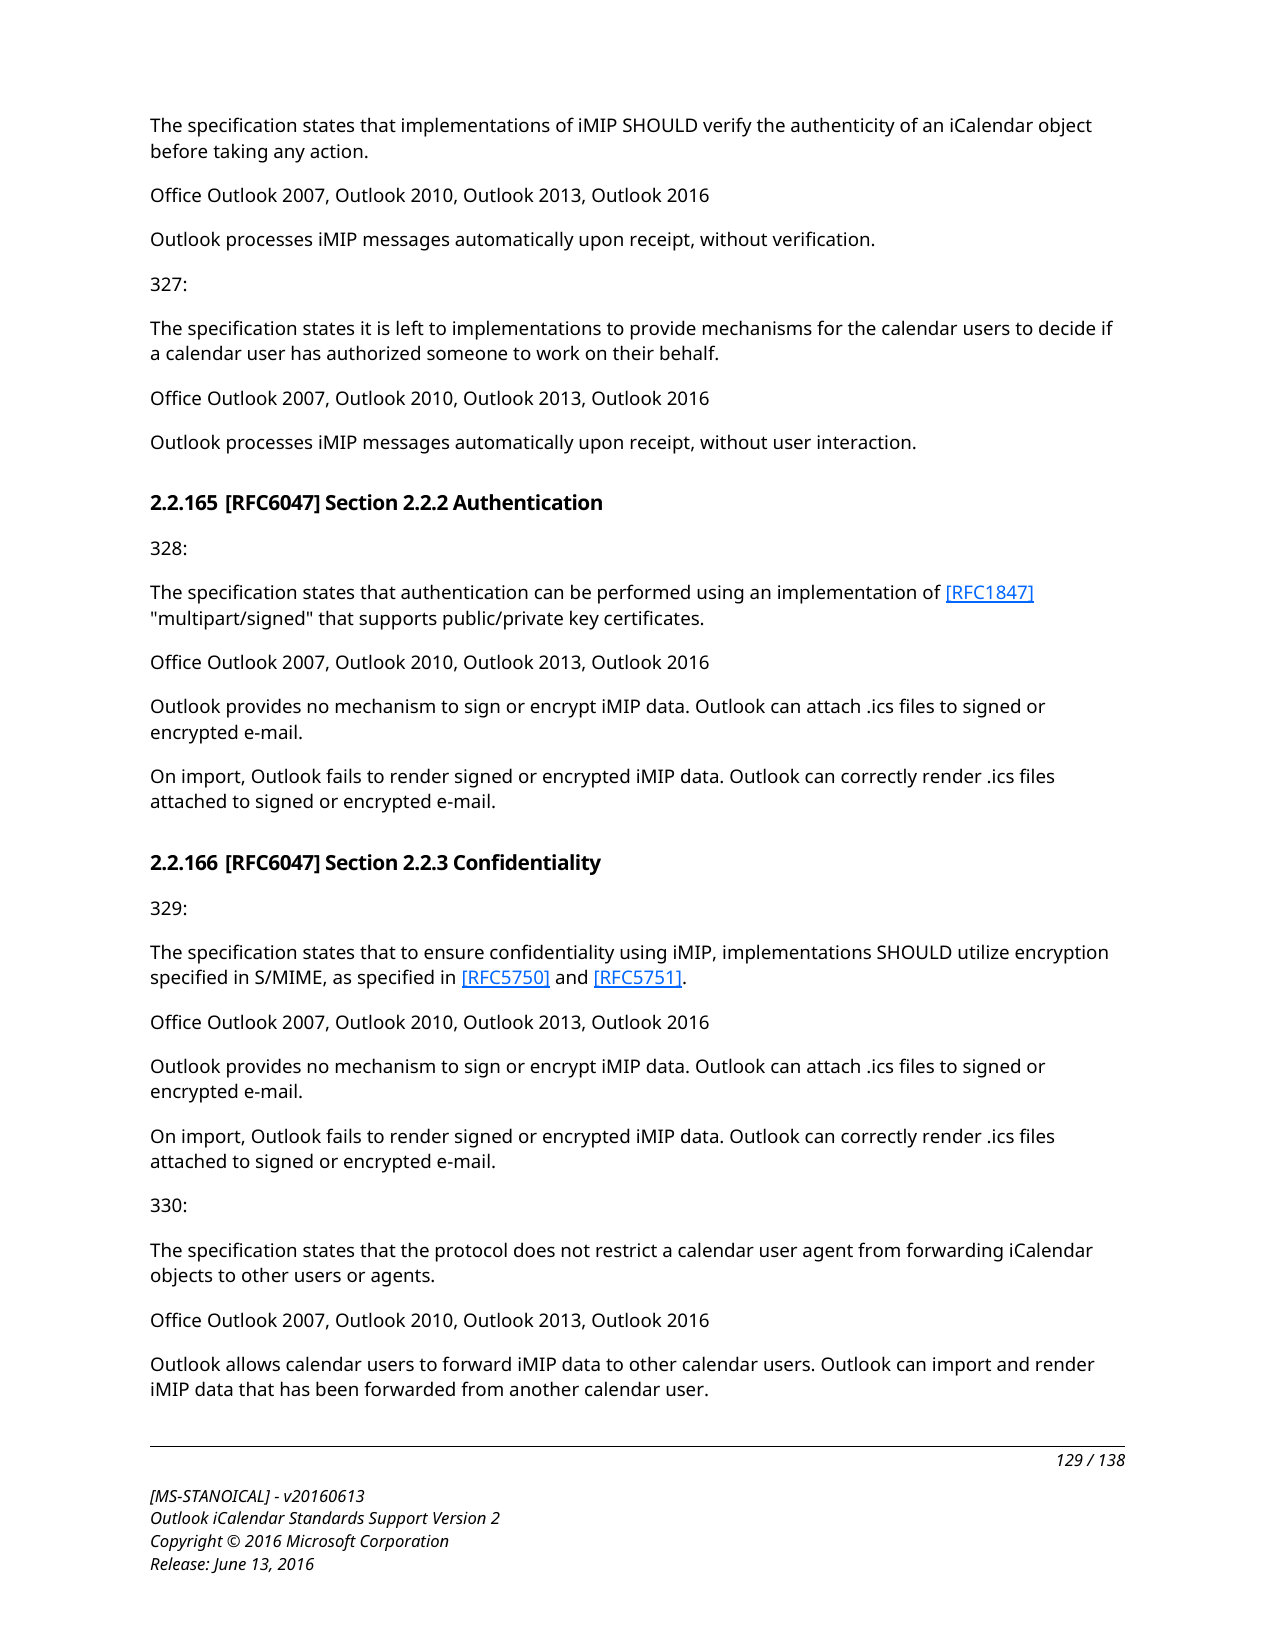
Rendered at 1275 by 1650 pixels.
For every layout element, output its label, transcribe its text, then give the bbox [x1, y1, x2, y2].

text Outlook provides no mechanism to sign or encrypt iMIP data. Outlook can attach .ics files to signed or encrypted e-mail. [150, 693, 1125, 744]
text V0329: [150, 895, 1125, 920]
text Office Outlook 2007, Outlook 2010, Outlook 2013, Outlook 2016 [150, 182, 1125, 208]
text Office Outlook 2007, Outlook 2010, Outlook 2013, Outlook 2016 [150, 1307, 1125, 1332]
text The specification states that implementations of iMIP SHOULD verify the authenticity of an iCalendar object before taking any action. [150, 112, 1125, 163]
text Office Outlook 2007, Outlook 2010, Outlook 2013, Outlook 2016 [150, 649, 1125, 675]
text V0328: [150, 535, 1125, 561]
text Office Outlook 2007, Outlook 2010, Outlook 2013, Outlook 2016 [150, 1009, 1125, 1034]
text The specification states it is left to implementations to provide mechanisms for the calendar users to decide if a calendar user has authorized someone to work on their behalf. [150, 315, 1125, 366]
text On import, Outlook fails to render signed or encrypted iMIP data. Outlook can correctly render .ics files attached to signed or encrypted e-mail. [150, 763, 1125, 814]
text Outlook processes iMIP messages automatically upon receipt, without verification. [150, 227, 1125, 252]
text The specification states that authentication can be performed using an implementation of [RFC1847] "multipart/signed" that supports public/private key certificates. [150, 579, 1125, 631]
text Outlook provides no mechanism to sign or encrypt iMIP data. Outlook can attach .ics files to signed or encrypted e-mail. [150, 1053, 1125, 1104]
text The specification states that to ensure confidentiality using iMIP, implementations SHOULD utilize encryption specified in S/MIME, as specified in [RFC5750] and [RFC5751]. [150, 939, 1125, 990]
subtitle [RFC6047] Section 2.2.2 Authentication [150, 488, 1125, 516]
text The specification states that the protocol does not restrict a calendar user agent from forwarding iCalendar objects to other users or agents. [150, 1237, 1125, 1288]
subtitle [RFC6047] Section 2.2.3 Confidentiality [150, 848, 1125, 876]
text Outlook processes iMIP messages automatically upon receipt, without user interaction. [150, 429, 1125, 455]
text On import, Outlook fails to render signed or encrypted iMIP data. Outlook can correctly render .ics files attached to signed or encrypted e-mail. [150, 1123, 1125, 1174]
text V0330: [150, 1193, 1125, 1218]
text Office Outlook 2007, Outlook 2010, Outlook 2013, Outlook 2016 [150, 385, 1125, 410]
text Outlook allows calendar users to forward iMIP data to other calendar users. Outlook can import and render iMIP data that has been forwarded from another calendar user. [150, 1351, 1125, 1402]
text V0327: [150, 271, 1125, 296]
